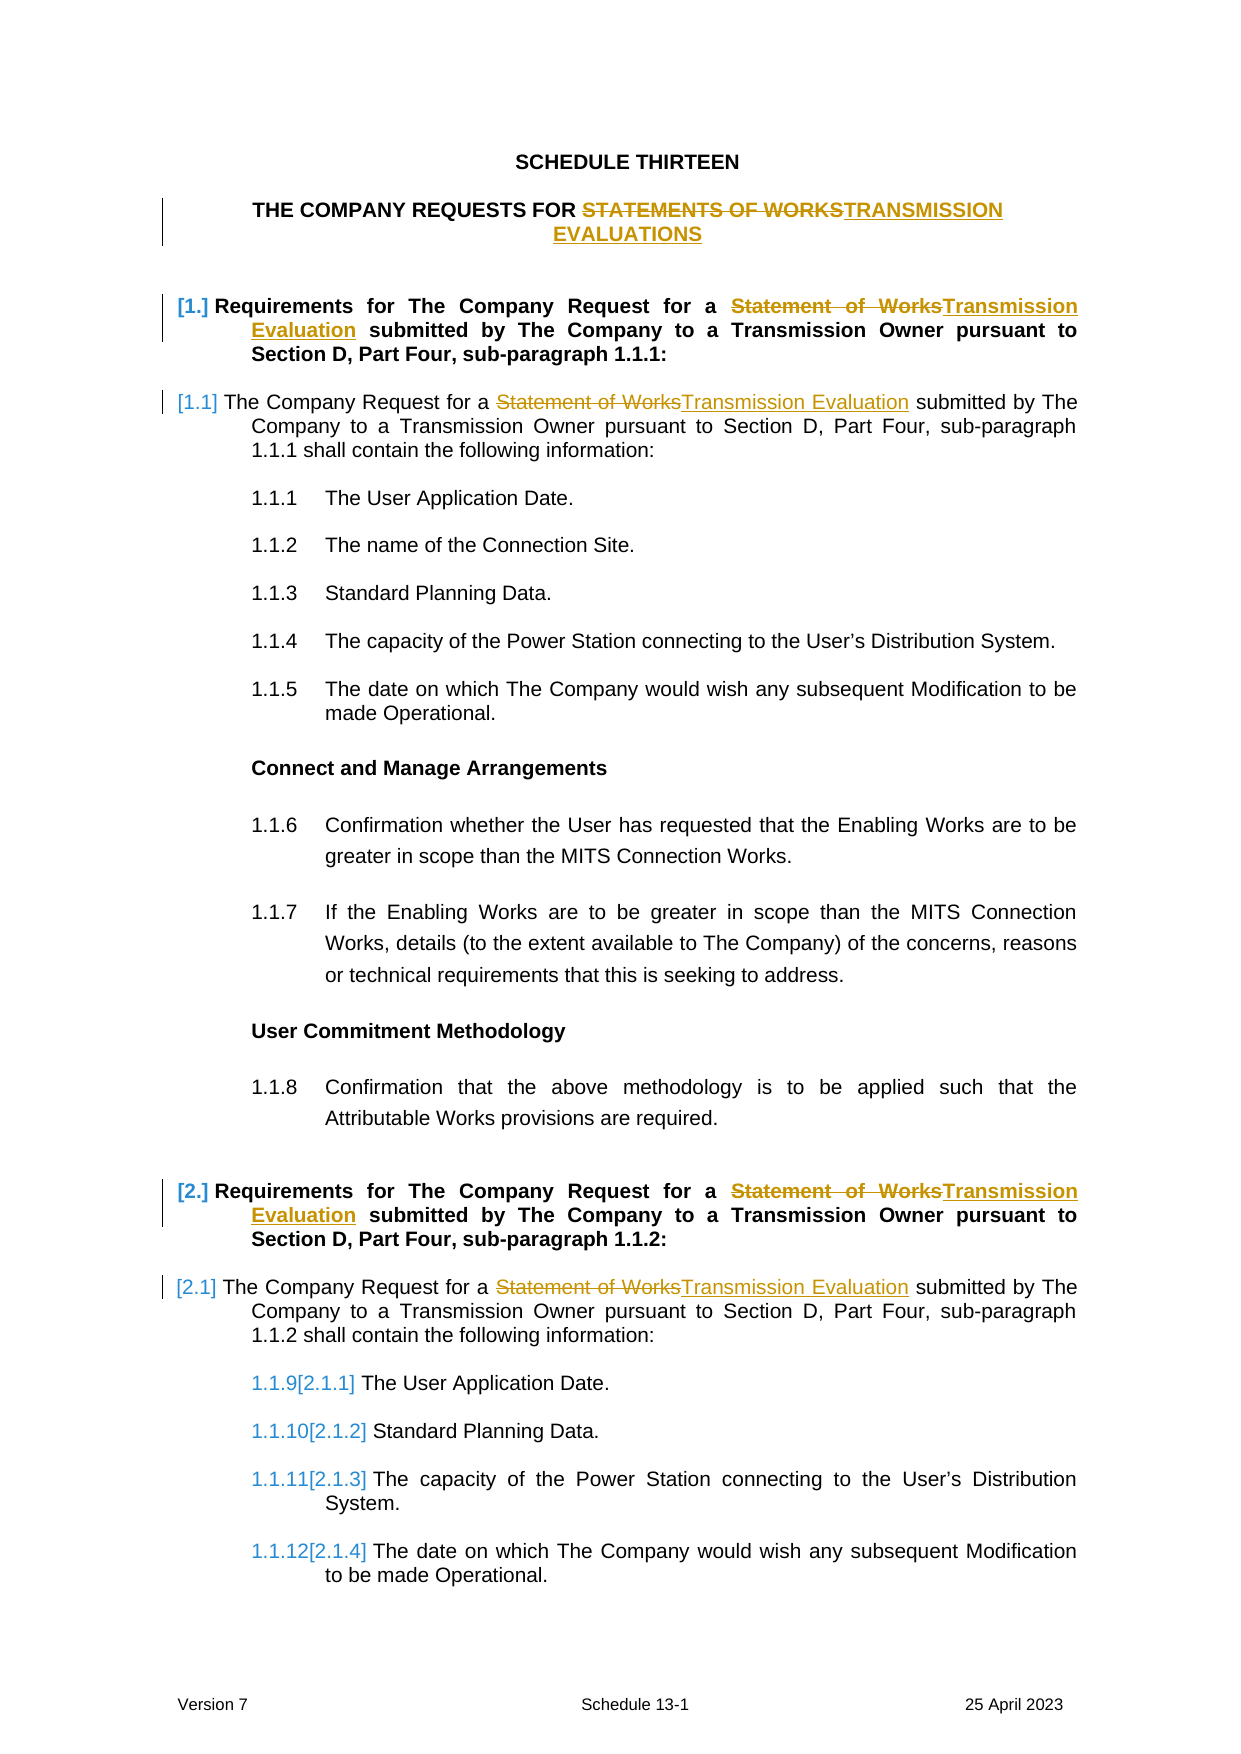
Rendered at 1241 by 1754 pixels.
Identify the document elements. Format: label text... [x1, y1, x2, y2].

list The Company Request for a submitted by The Company to a Transmission Owner pursuant to Section D, Part Four, sub-paragraph 1.1.1 shall contain the following information: [177, 389, 1078, 461]
list The date on which The Company would wish any subsequent Modification to be made Operational. [251, 677, 1078, 725]
list If the Enabling Works are to be greater in scope than the MITS Connection Works, details (to the extent available to The Company) of the concerns, reasons or technical requirements that this is seeking to address. [251, 893, 1078, 986]
list The capacity of the Power Station connecting to the User’s Distribution System. [251, 629, 1078, 653]
list The name of the Connection Site. [251, 533, 1078, 557]
list The capacity of the Power Station connecting to the User’s Distribution System. [251, 1467, 1078, 1514]
list The date on which The Company would wish any subsequent Modification to be made Operational. [251, 1538, 1078, 1586]
text THE COMPANY REQUESTS FOR [177, 198, 1078, 246]
list The User Application Date. [251, 485, 1078, 509]
list Standard Planning Data. [251, 581, 1078, 605]
list Confirmation whether the User has requested that the Enabling Works are to be greater in scope than the MITS Connection Works. [251, 805, 1078, 868]
text SCHEDULE THIRTEEN [177, 150, 1078, 174]
text Connect and Manage Arrangements [251, 749, 1078, 780]
list The Company Request for a submitted by The Company to a Transmission Owner pursuant to Section D, Part Four, sub-paragraph 1.1.2 shall contain the following information: [176, 1275, 1078, 1347]
list Requirements for The Company Request for a submitted by The Company to a Transmission Owner pursuant to Section D, Part Four, sub-paragraph 1.1.1: [177, 294, 1078, 366]
text User Commitment Methodology [251, 1011, 1078, 1043]
list Requirements for The Company Request for a submitted by The Company to a Transmission Owner pursuant to Section D, Part Four, sub-paragraph 1.1.2: [177, 1179, 1078, 1251]
list The User Application Date. [251, 1371, 1078, 1395]
subtitle Confirmation that the above methodology is to be applied such that the Attributable Works provisions are required. [251, 1068, 1078, 1130]
list Standard Planning Data. [251, 1419, 1078, 1443]
